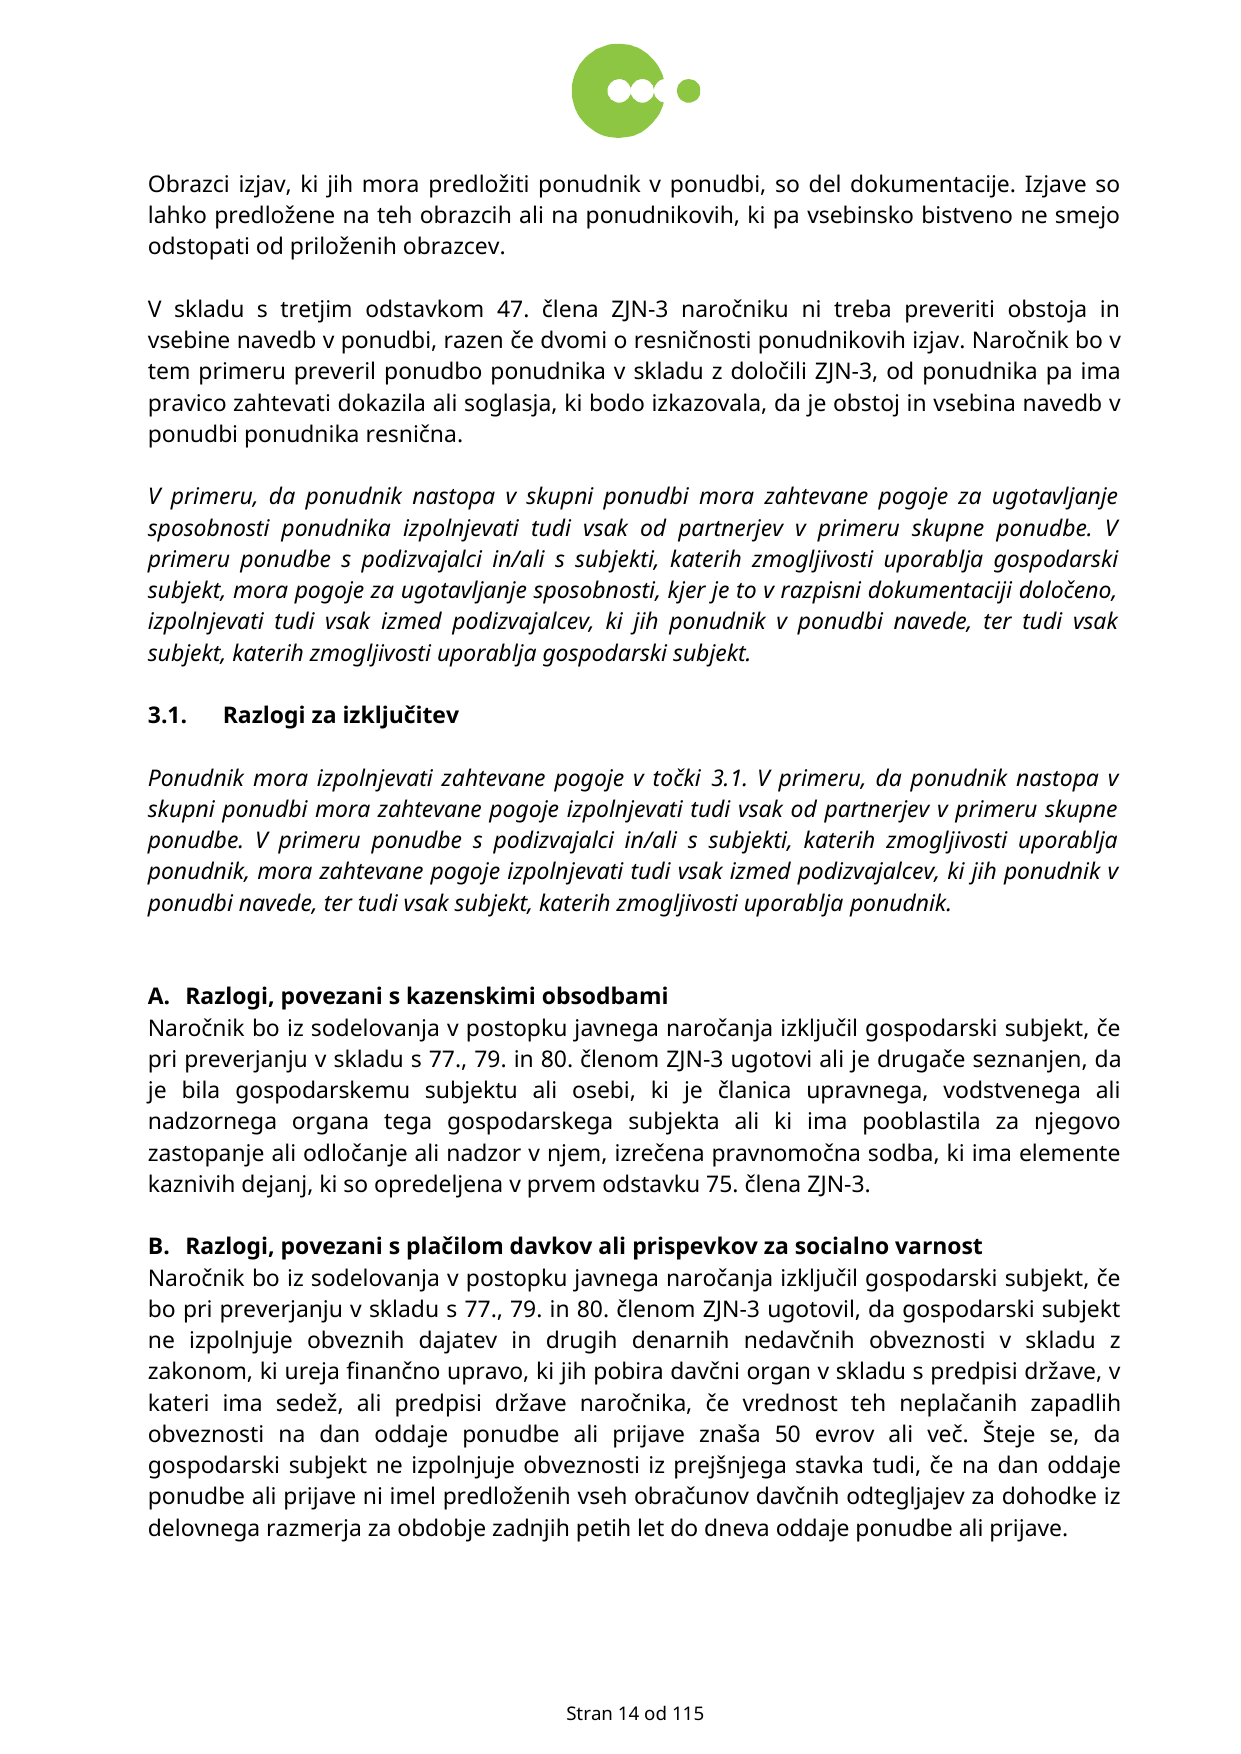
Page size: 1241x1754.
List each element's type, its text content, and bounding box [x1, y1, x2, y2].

text V skladu s tretjim odstavkom 47. člena ZJN-3 naročniku ni treba preveriti obstoja in vsebine navedb v ponudbi, razen če dvomi o resničnosti ponudnikovih izjav. Naročnik bo v tem primeru preveril ponudbo ponudnika v skladu z določili ZJN-3, od ponudnika pa ima pravico zahtevati dokazila ali soglasja, ki bodo izkazovala, da je obstoj in vsebina navedb v ponudbi ponudnika resnična. [148, 293, 1122, 449]
text V primeru, da ponudnik nastopa v skupni ponudbi mora zahtevane pogoje za ugotavljanje sposobnosti ponudnika izpolnjevati tudi vsak od partnerjev v primeru skupne ponudbe. V primeru ponudbe s podizvajalci in/ali s subjekti, katerih zmogljivosti uporablja gospodarski subjekt, mora pogoje za ugotavljanje sposobnosti, kjer je to v razpisni dokumentaciji določeno, izpolnjevati tudi vsak izmed podizvajalcev, ki jih ponudnik v ponudbi navede, ter tudi vsak subjekt, katerih zmogljivosti uporablja gospodarski subjekt. [148, 480, 1122, 668]
list Razlogi, povezani s kazenskimi obsodbami [148, 980, 1122, 1011]
text Obrazci izjav, ki jih mora predložiti ponudnik v ponudbi, so del dokumentacije. Izjave so lahko predložene na teh obrazcih ali na ponudnikovih, ki pa vsebinsko bistveno ne smejo odstopati od priloženih obrazcev. [148, 168, 1122, 261]
text Naročnik bo iz sodelovanja v postopku javnega naročanja izključil gospodarski subjekt, če pri preverjanju v skladu s 77., 79. in 80. členom ZJN-3 ugotovi ali je drugače seznanjen, da je bila gospodarskemu subjektu ali osebi, ki je članica upravnega, vodstvenega ali nadzornega organa tega gospodarskega subjekta ali ki ima pooblastila za njegovo zastopanje ali odločanje ali nadzor v njem, izrečena pravnomočna sodba, ki ima elemente kaznivih dejanj, ki so opredeljena v prvem odstavku 75. člena ZJN-3. [148, 1011, 1122, 1199]
list Razlogi za izključitev [148, 699, 1122, 730]
text Ponudnik mora izpolnjevati zahtevane pogoje v točki 3.1. V primeru, da ponudnik nastopa v skupni ponudbi mora zahtevane pogoje izpolnjevati tudi vsak od partnerjev v primeru skupne ponudbe. V primeru ponudbe s podizvajalci in/ali s subjekti, katerih zmogljivosti uporablja ponudnik, mora zahtevane pogoje izpolnjevati tudi vsak izmed podizvajalcev, ki jih ponudnik v ponudbi navede, ter tudi vsak subjekt, katerih zmogljivosti uporablja ponudnik. [148, 761, 1122, 918]
text Naročnik bo iz sodelovanja v postopku javnega naročanja izključil gospodarski subjekt, če bo pri preverjanju v skladu s 77., 79. in 80. členom ZJN-3 ugotovil, da gospodarski subjekt ne izpolnjuje obveznih dajatev in drugih denarnih nedavčnih obveznosti v skladu z zakonom, ki ureja finančno upravo, ki jih pobira davčni organ v skladu s predpisi države, v kateri ima sedež, ali predpisi države naročnika, če vrednost teh neplačanih zapadlih obveznosti na dan oddaje ponudbe ali prijave znaša 50 evrov ali več. Šteje se, da gospodarski subjekt ne izpolnjuje obveznosti iz prejšnjega stavka tudi, če na dan oddaje ponudbe ali prijave ni imel predloženih vseh obračunov davčnih odtegljajev za dohodke iz delovnega razmerja za obdobje zadnjih petih let do dneva oddaje ponudbe ali prijave. [148, 1261, 1122, 1543]
list Razlogi, povezani s plačilom davkov ali prispevkov za socialno varnost [148, 1230, 1122, 1261]
